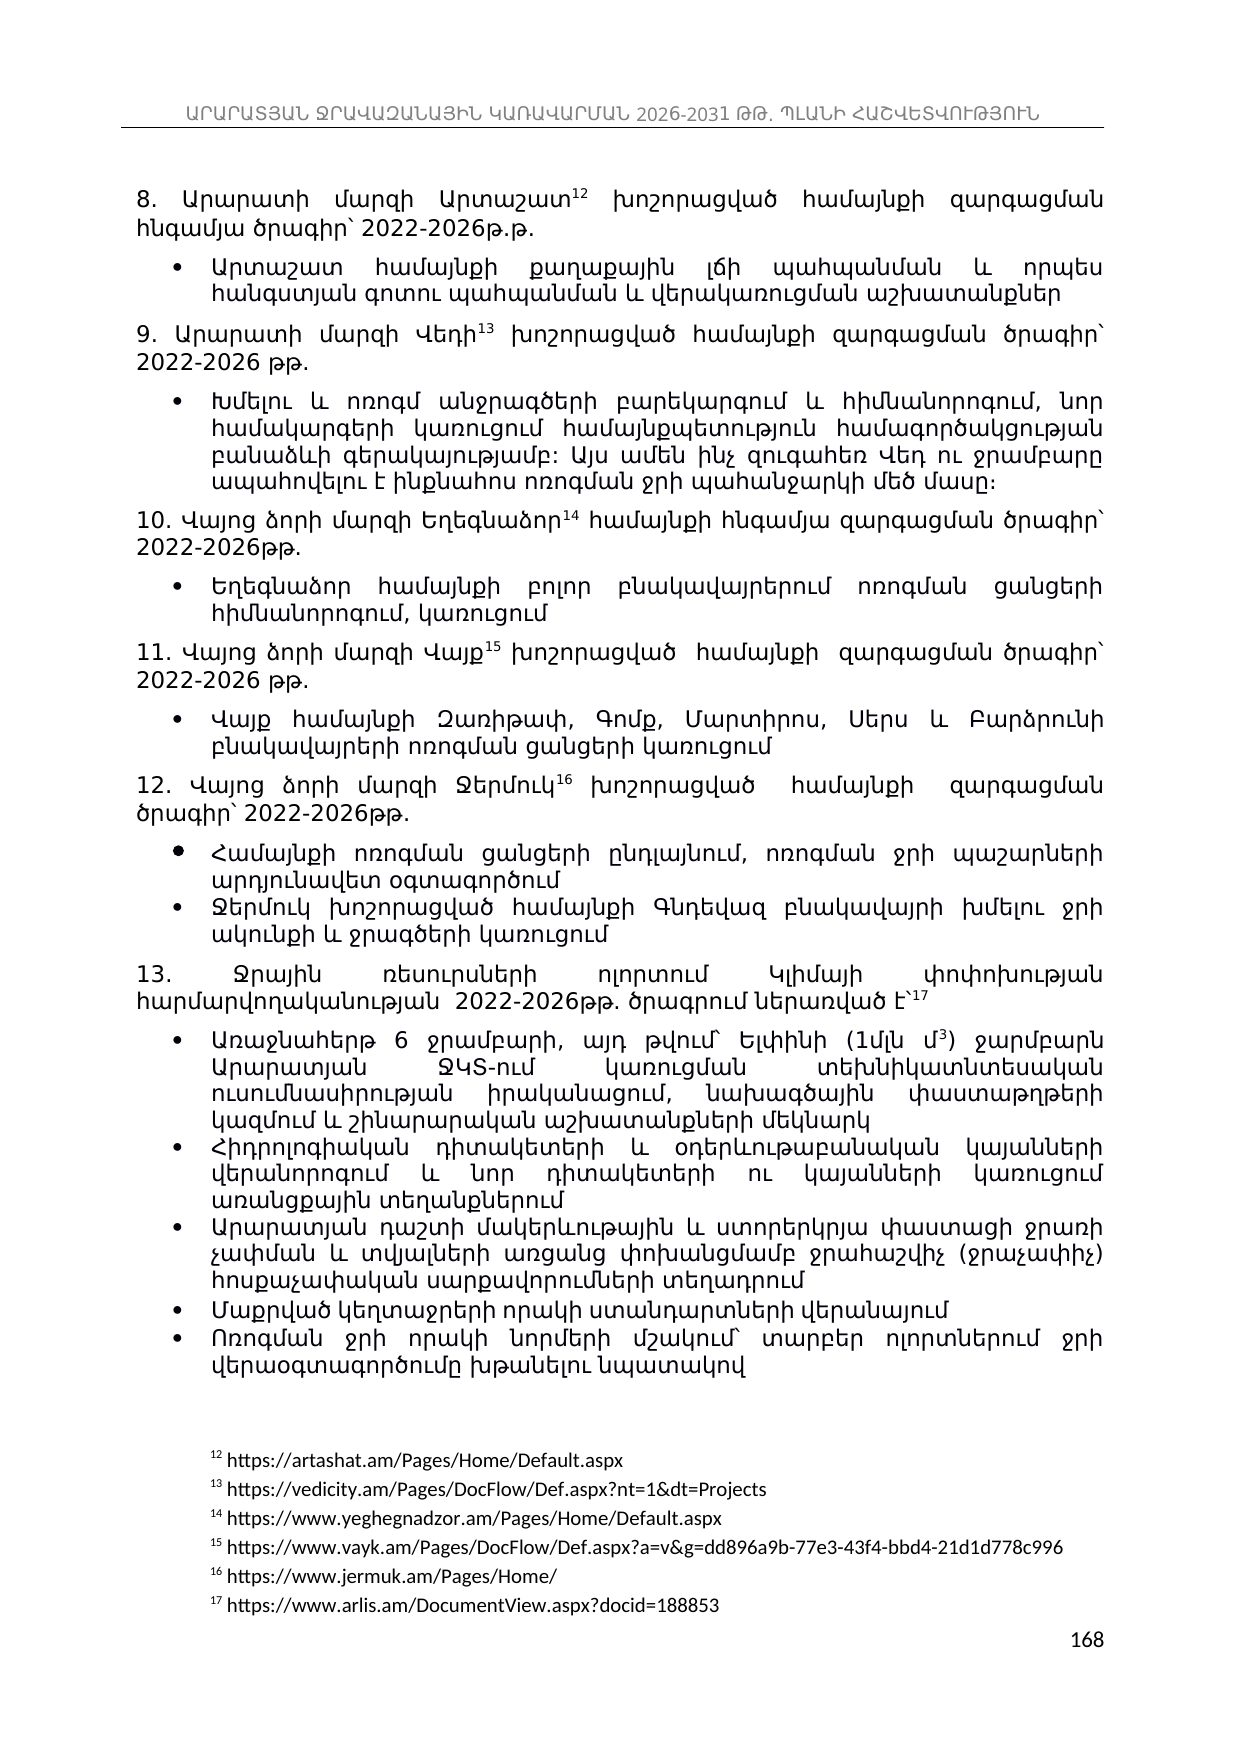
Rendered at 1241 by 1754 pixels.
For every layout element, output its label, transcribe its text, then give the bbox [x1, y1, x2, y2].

text 8. Արարատի մարզի Արտաշատ խոշորացված համայնքի զարգացման հնգամյա ծրագիր՝ 2022-2026թ․թ․ [535, 187, 1104, 241]
list Ոռոգման ջրի որակի նորմերի մշակում՝ տարբեր ոլորտներում ջրի վերաօգտագործումը խթանելու նպատակով [173, 1325, 1104, 1378]
text 10. Վայոց ձորի մարզի Եղեգնաձոր համայնքի հնգամյա զարգացման ծրագիր՝ 2022-2026թթ. [136, 508, 1104, 561]
text 12. Վայոց ձորի մարզի Ջերմուկ խոշորացված համայնքի զարգացման ծրագիր՝ 2022-2026թթ․ [136, 772, 1104, 827]
list Վայք համայնքի Զառիթափ, Գոմք, Մարտիրոս, Սերս և Բարձրունի բնակավայրերի ոռոգման ցանցերի կառուցում [173, 707, 1104, 760]
list Արարատյան դաշտի մակերևութային և ստորերկրյա փաստացի ջրառի չափման և տվյալների առցանց փոխանցմամբ ջրահաշվիչ (ջրաչափիչ) հոսքաչափական սարքավորումների տեղադրում [173, 1214, 1104, 1294]
list Առաջնահերթ 6 ջրամբարի, այդ թվում՝ Ելփինի (1մլն մ3) ջարմբարն Արարատյան ՋԿՏ-ում կառուցման տեխնիկատնտեսական ուսումնասիրության իրականացում, նախագծային փաստաթղթերի կազմում և շինարարական աշխատանքների մեկնարկ [173, 1027, 1104, 1134]
list Խմելու և ոռոգմ անջրագծերի բարեկարգում և հիմնանորոգում, նոր համակարգերի կառուցում համայնքպետություն համագործակցության բանաձևի գերակայությամբ: Այս ամեն ինչ զուգահեռ Վեդ ու ջրամբարը ապահովելու է ինքնահոս ոռոգման ջրի պահանջարկի մեծ մասը։ [173, 388, 1104, 495]
list Հիդրոլոգիական դիտակետերի և օդերևութաբանական կայանների վերանորոգում և նոր դիտակետերի ու կայանների կառուցում առանցքային տեղանքներում [173, 1134, 1104, 1214]
list Արտաշատ համայնքի քաղաքային լճի պահպանման և որպես հանգստյան գոտու պահպանման և վերակառուցման աշխատանքներ [173, 254, 1104, 307]
list Ջերմուկ խոշորացված համայնքի Գնդեվազ բնակավայրի խմելու ջրի ակունքի և ջրագծերի կառուցում [173, 894, 1104, 947]
list Եղեգնաձոր համայնքի բոլոր բնակավայրերում ոռոգման ցանցերի հիմնանորոգում, կառուցում [173, 573, 1104, 627]
text 11. Վայոց ձորի մարզի Վայք խոշորացված համայնքի զարգացման ծրագիր՝ 2022-2026 թթ․ [136, 639, 1104, 694]
list Համայնքի ոռոգման ցանցերի ընդլայնում, ոռոգման ջրի պաշարների արդյունավետ օգտագործում [173, 840, 1104, 894]
text 8. Արարատի մարզի Արտաշատ խոշորացված համայնքի զարգացման հնգամյա ծրագիր՝ 2022-2026թ․թ․ [136, 187, 503, 241]
text 13․ Ջրային ռեսուրսների ոլորտում Կլիմայի փոփոխության հարմարվողականության 2022-2026թթ. ծրագրում ներառված է՝ [136, 960, 1104, 1015]
list Մաքրված կեղտաջրերի որակի ստանդարտների վերանայում [173, 1294, 1104, 1325]
text 9․ Արարատի մարզի Վեդի խոշորացված համայնքի զարգացման ծրագիր՝ 2022-2026 թթ․ [136, 320, 1104, 376]
